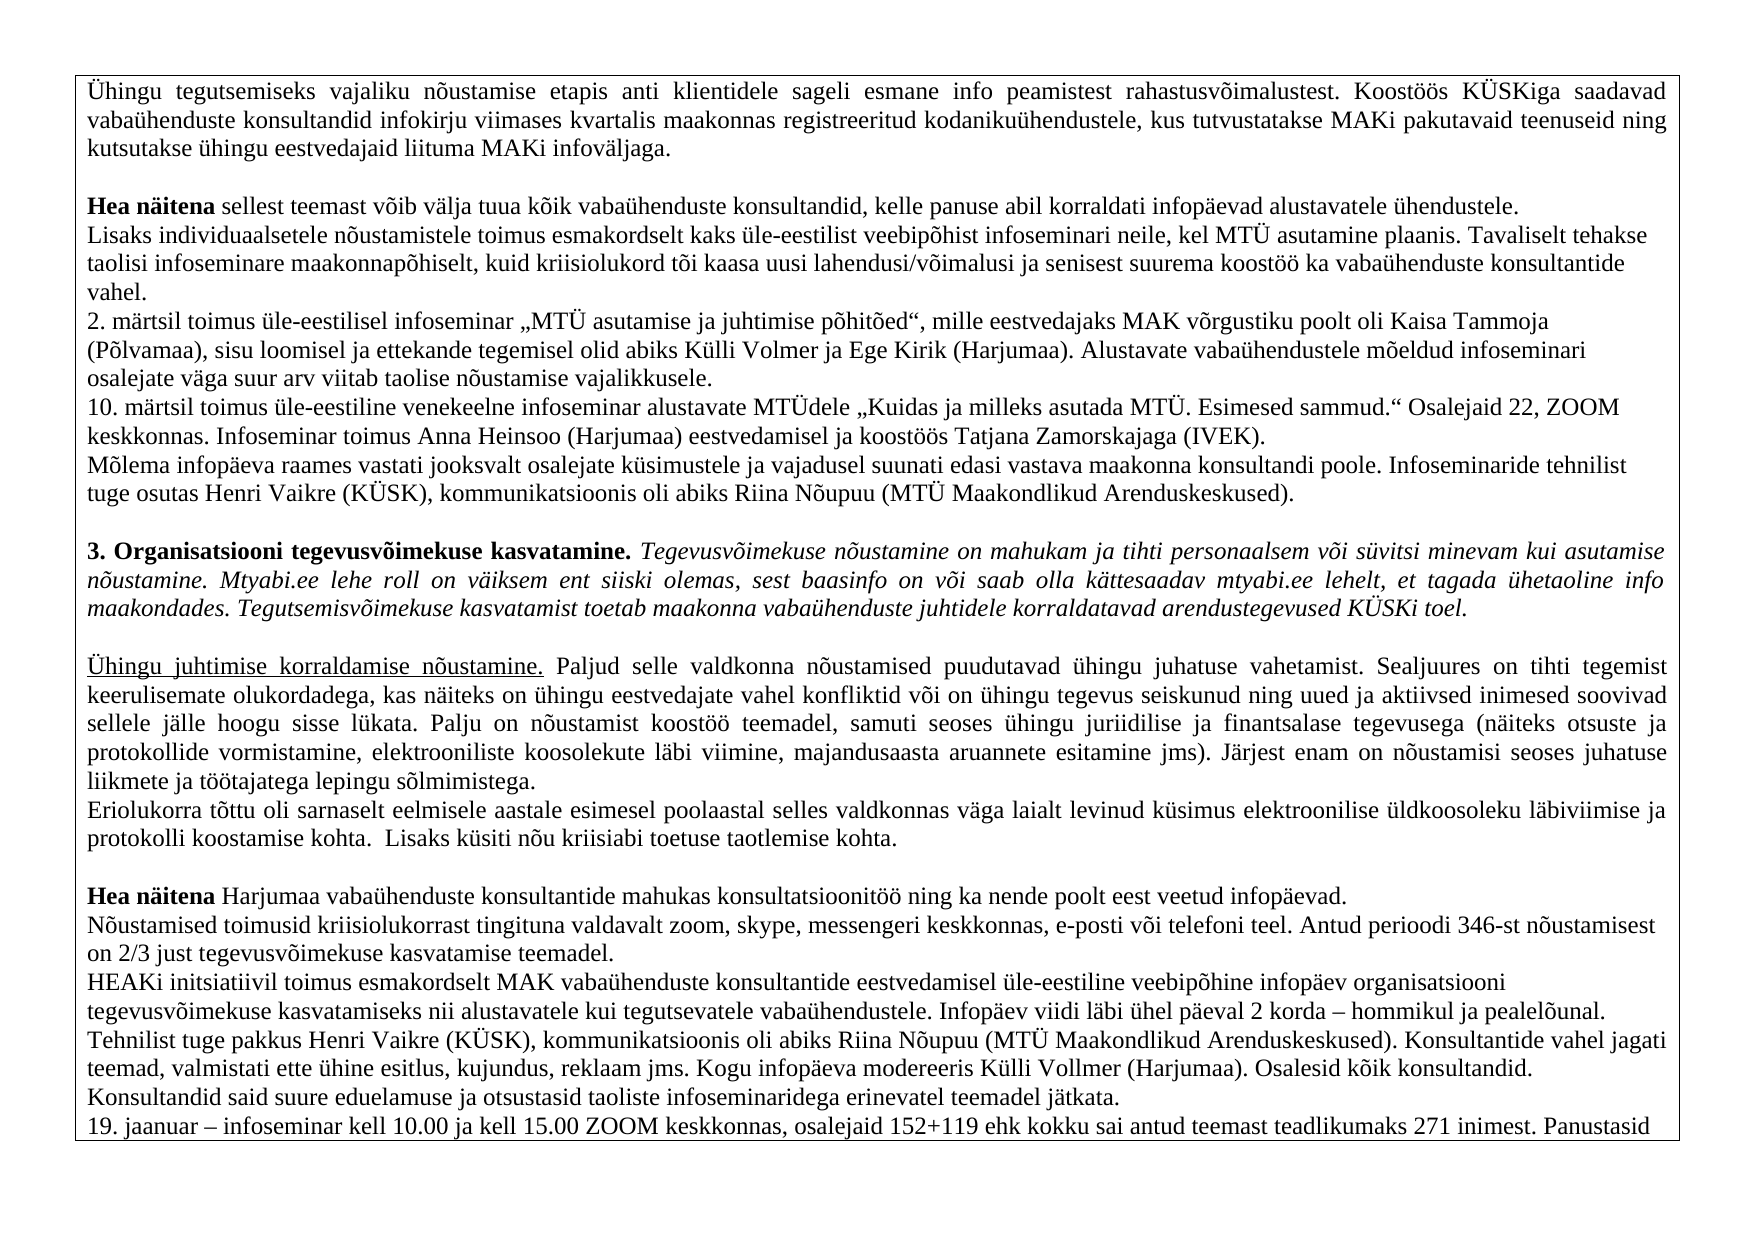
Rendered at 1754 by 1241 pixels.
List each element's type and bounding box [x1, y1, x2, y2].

table_cell [76, 76, 1679, 1140]
